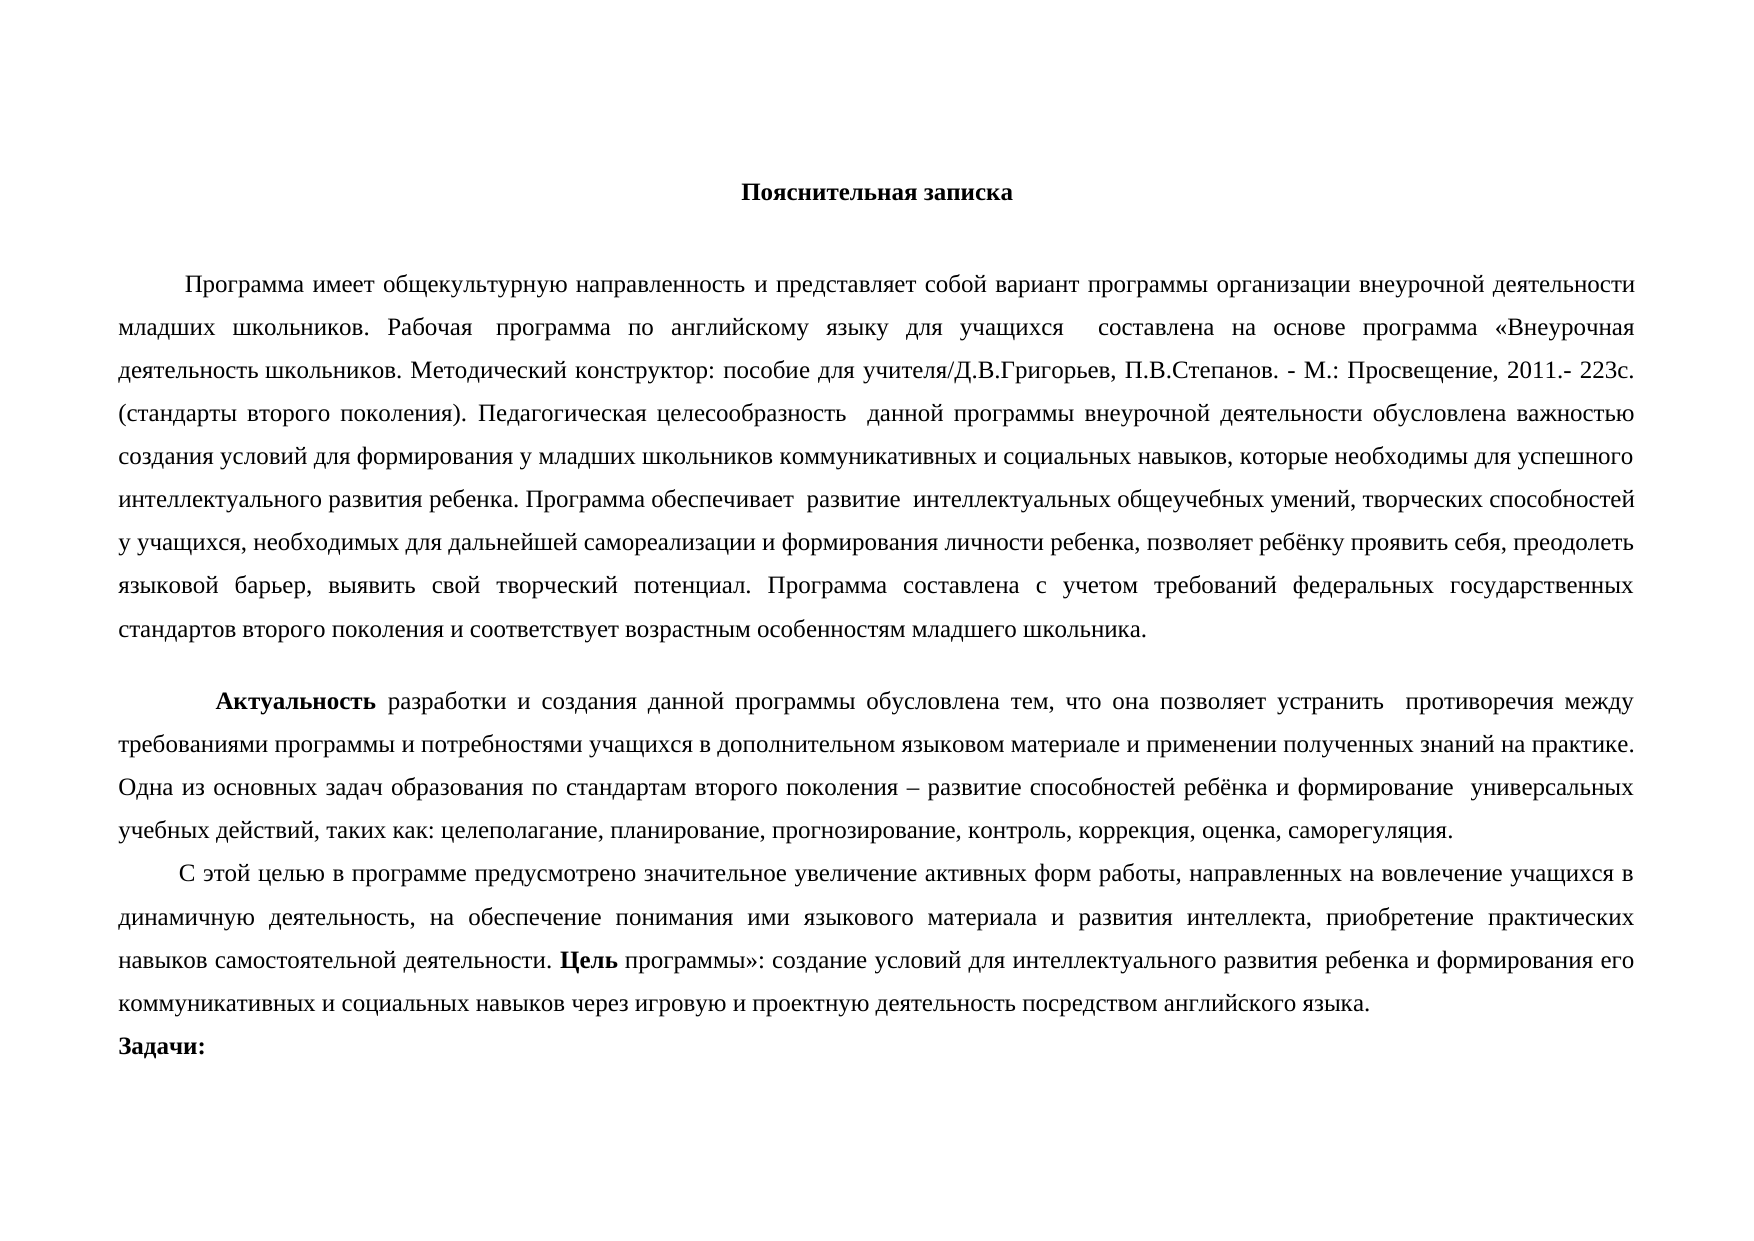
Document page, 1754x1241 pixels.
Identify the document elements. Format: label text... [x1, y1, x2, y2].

text Задачи: [118, 1031, 1636, 1060]
text Актуальность разработки и создания данной программы обусловлена тем, что она позволяет устранить противоречия между требованиями программы и потребностями учащихся в дополнительном языковом материале и применении полученных знаний на практике. Одна из основных задач образования по стандартам второго поколения – развитие способностей ребёнка и формирование универсальных учебных действий, таких как: целеполагание, планирование, прогнозирование, контроль, коррекция, оценка, саморегуляция. [118, 686, 1636, 844]
text Программа имеет общекультурную направленность и представляет собой вариант программы организации внеурочной деятельности младших школьников. Рабочая программа по английскому языку для учащихся составлена на основе программа «Внеурочная деятельность школьников. Методический конструктор: пособие для учителя/Д.В.Григорьев, П.В.Степанов. - М.: Просвещение, 2011.- 223с. (стандарты второго поколения). Педагогическая целесообразность данной программы внеурочной деятельности обусловлена важностью создания условий для формирования у младших школьников коммуникативных и социальных навыков, которые необходимы для успешного интеллектуального развития ребенка. Программа обеспечивает развитие интеллектуальных общеучебных умений, творческих способностей у учащихся, необходимых для дальнейшей самореализации и формирования личности ребенка, позволяет ребёнку проявить себя, преодолеть языковой барьер, выявить свой творческий потенциал. Программа составлена с учетом требований федеральных государственных стандартов второго поколения и соответствует возрастным особенностям младшего школьника. [118, 269, 1636, 642]
text Пояснительная записка [118, 177, 1636, 206]
text С этой целью в программе предусмотрено значительное увеличение активных форм работы, направленных на вовлечение учащихся в динамичную деятельность, на обеспечение понимания ими языкового материала и развития интеллекта, приобретение практических навыков самостоятельной деятельности. Цель программы»: создание условий для интеллектуального развития ребенка и формирования его коммуникативных и социальных навыков через игровую и проектную деятельность посредством английского языка. [118, 858, 1636, 1017]
